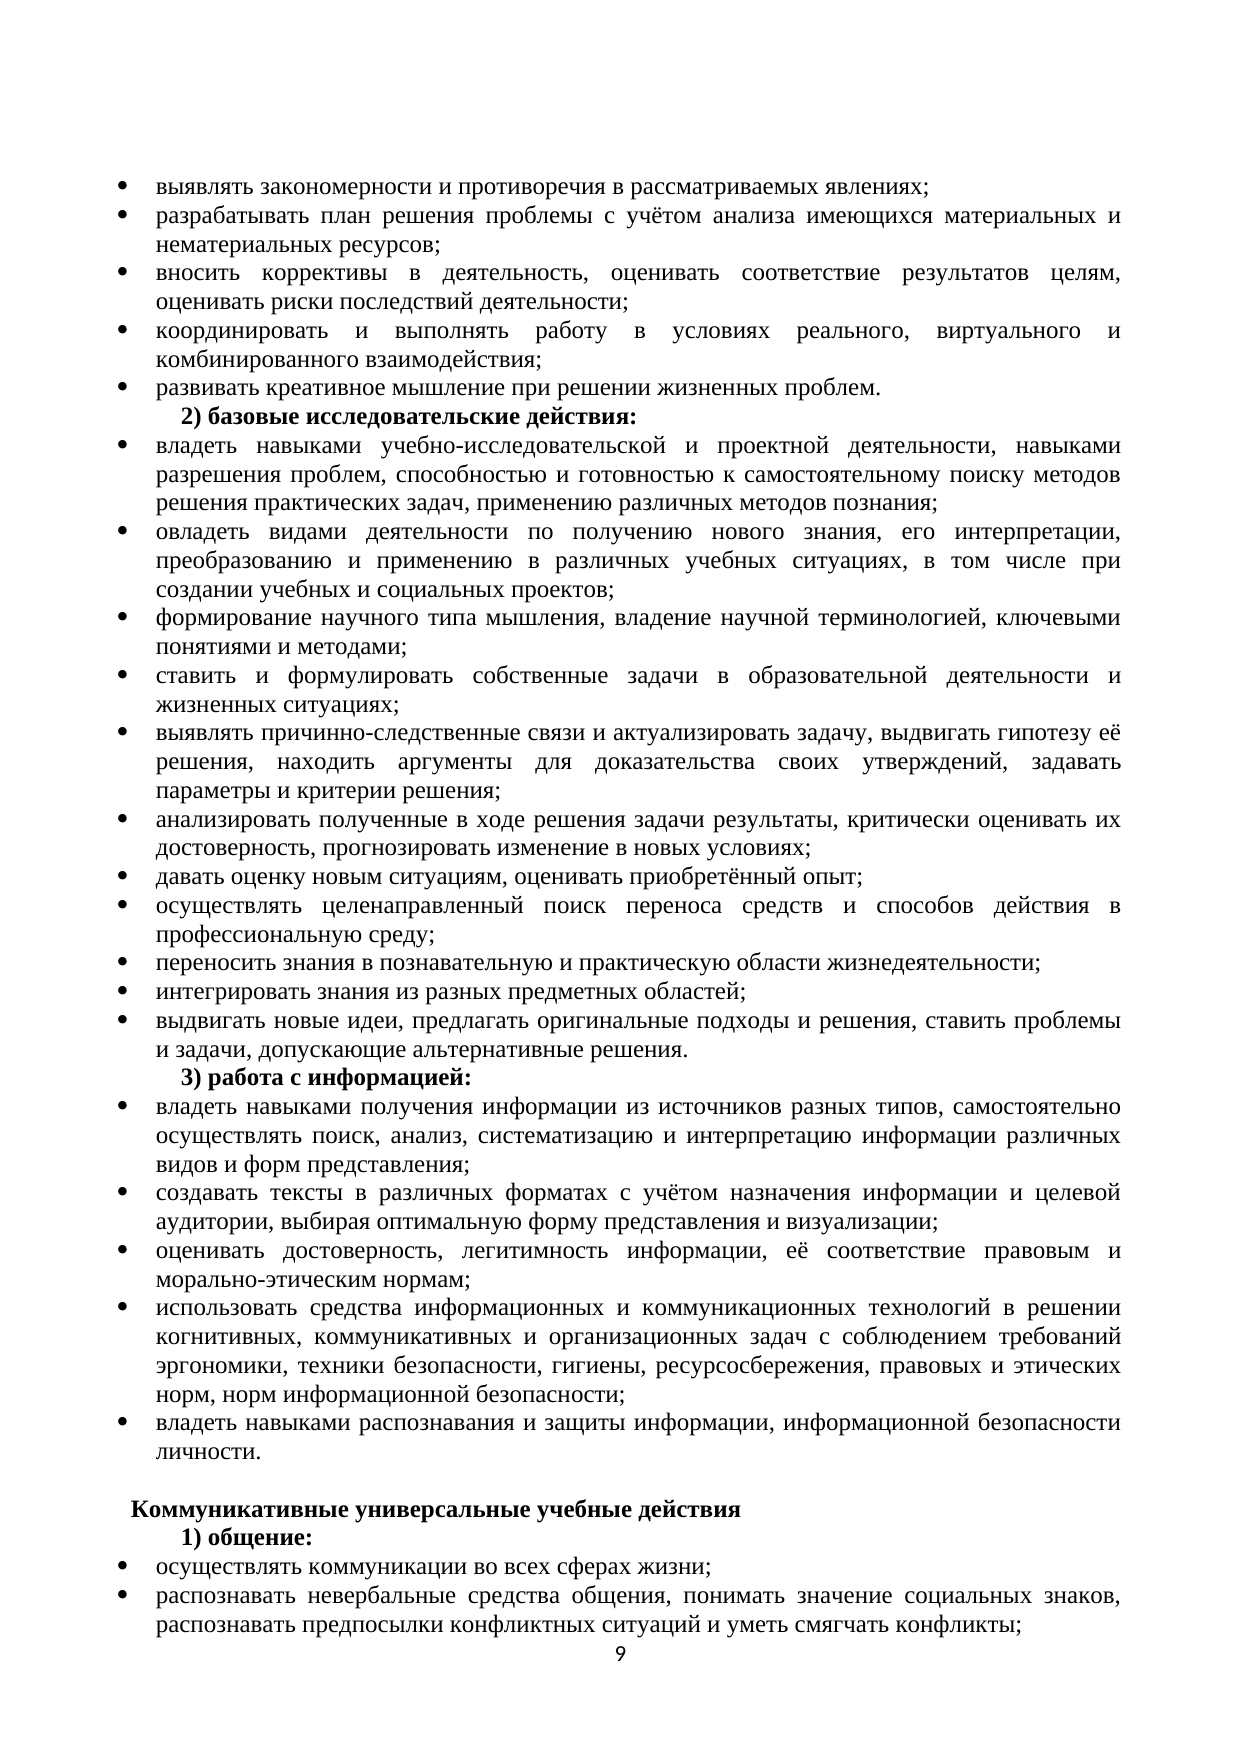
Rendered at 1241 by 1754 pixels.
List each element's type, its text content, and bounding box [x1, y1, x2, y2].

list овладеть видами деятельности по получению нового знания, его интерпретации, преобразованию и применению в различных учебных ситуациях, в том числе при создании учебных и социальных проектов; [118, 516, 1122, 602]
text 1) общение: [118, 1522, 1122, 1551]
list выявлять закономерности и противоречия в рассматриваемых явлениях; [118, 171, 1122, 200]
text Коммуникативные универсальные учебные действия [131, 1494, 1122, 1522]
list развивать креативное мышление при решении жизненных проблем. [118, 372, 1122, 401]
list оценивать достоверность, легитимность информации, её соответствие правовым и морально-этическим нормам; [118, 1235, 1122, 1292]
list переносить знания в познавательную и практическую области жизнедеятельности; [118, 947, 1122, 976]
list использовать средства информационных и коммуникационных технологий в решении когнитивных, коммуникативных и организационных задач с соблюдением требований эргономики, техники безопасности, гигиены, ресурсосбережения, правовых и этических норм, норм информационной безопасности; [118, 1292, 1122, 1407]
list выдвигать новые идеи, предлагать оригинальные подходы и решения, ставить проблемы и задачи, допускающие альтернативные решения. [118, 1005, 1122, 1062]
text 2) базовые исследовательские действия: [118, 401, 1122, 430]
list давать оценку новым ситуациям, оценивать приобретённый опыт; [118, 861, 1122, 890]
list осуществлять целенаправленный поиск переноса средств и способов действия в профессиональную среду; [118, 890, 1122, 947]
list выявлять причинно-следственные связи и актуализировать задачу, выдвигать гипотезу её решения, находить аргументы для доказательства своих утверждений, задавать параметры и критерии решения; [118, 717, 1122, 804]
list координировать и выполнять работу в условиях реального, виртуального и комбинированного взаимодействия; [118, 315, 1122, 372]
list формирование научного типа мышления, владение научной терминологией, ключевыми понятиями и методами; [118, 602, 1122, 660]
list разрабатывать план решения проблемы с учётом анализа имеющихся материальных и нематериальных ресурсов; [118, 200, 1122, 257]
list ставить и формулировать собственные задачи в образовательной деятельности и жизненных ситуациях; [118, 660, 1122, 717]
text 3) работа с информацией: [118, 1062, 1122, 1091]
list владеть навыками распознавания и защиты информации, информационной безопасности личности. [118, 1407, 1122, 1465]
list интегрировать знания из разных предметных областей; [118, 976, 1122, 1005]
list создавать тексты в различных форматах с учётом назначения информации и целевой аудитории, выбирая оптимальную форму представления и визуализации; [118, 1177, 1122, 1235]
list владеть навыками учебно-исследовательской и проектной деятельности, навыками разрешения проблем, способностью и готовностью к самостоятельному поиску методов решения практических задач, применению различных методов познания; [118, 430, 1122, 516]
list анализировать полученные в ходе решения задачи результаты, критически оценивать их достоверность, прогнозировать изменение в новых условиях; [118, 804, 1122, 861]
list распознавать невербальные средства общения, понимать значение социальных знаков, распознавать предпосылки конфликтных ситуаций и уметь смягчать конфликты; [118, 1580, 1122, 1637]
list владеть навыками получения информации из источников разных типов, самостоятельно осуществлять поиск, анализ, систематизацию и интерпретацию информации различных видов и форм представления; [118, 1091, 1122, 1177]
list осуществлять коммуникации во всех сферах жизни; [118, 1551, 1122, 1580]
list вносить коррективы в деятельность, оценивать соответствие результатов целям, оценивать риски последствий деятельности; [118, 257, 1122, 315]
